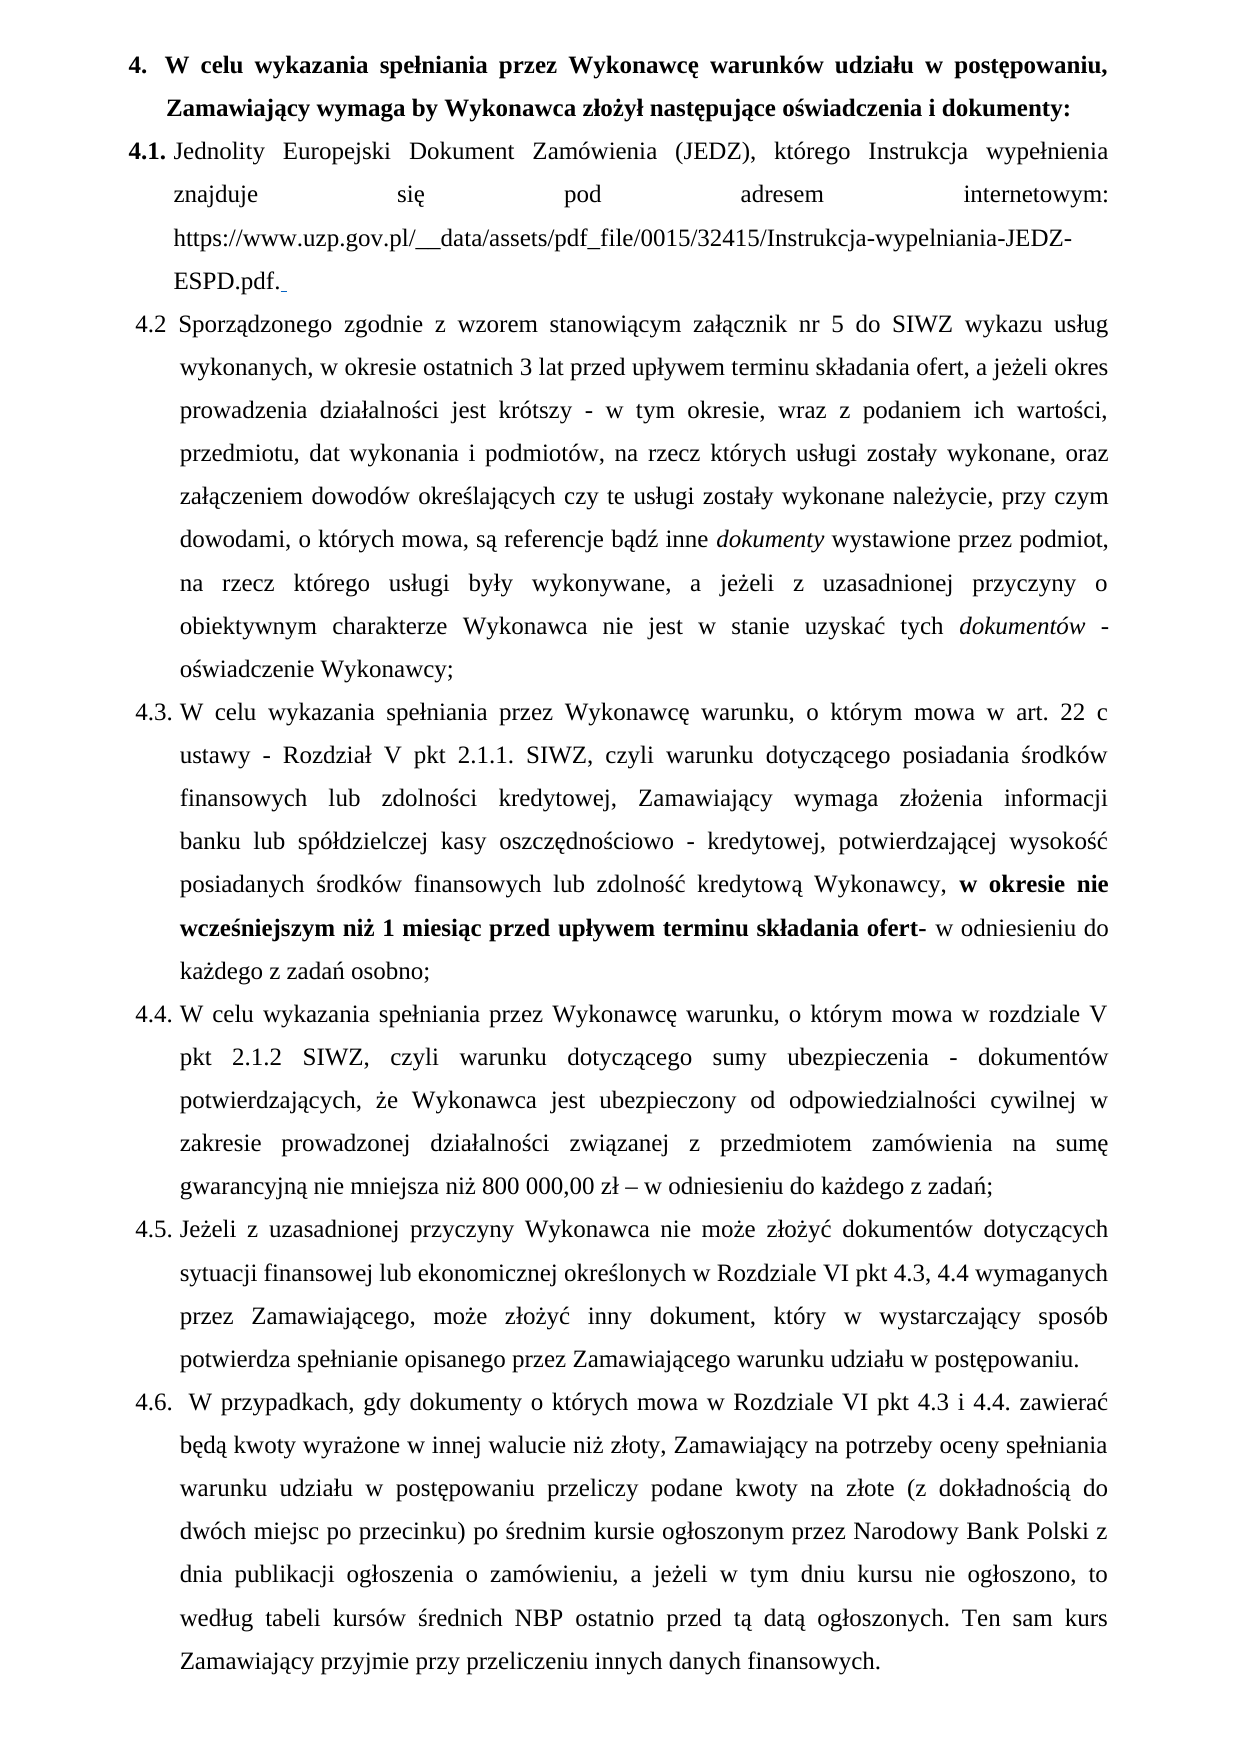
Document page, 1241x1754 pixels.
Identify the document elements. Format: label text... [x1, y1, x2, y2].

text 4.2 Sporządzonego zgodnie z wzorem stanowiącym załącznik nr 5 do SIWZ wykazu usług wykonanych, w okresie ostatnich 3 lat przed upływem terminu składania ofert, a jeżeli okres prowadzenia działalności jest krótszy - w tym okresie, wraz z podaniem ich wartości, przedmiotu, dat wykonania i podmiotów, na rzecz których usługi zostały wykonane, oraz załączeniem dowodów określających czy te usługi zostały wykonane należycie, przy czym dowodami, o których mowa, są referencje bądź inne dokumenty wystawione przez podmiot, na rzecz którego usługi były wykonywane, a jeżeli z uzasadnionej przyczyny o obiektywnym charakterze Wykonawca nie jest w stanie uzyskać tych dokumentów - oświadczenie Wykonawcy; [91, 309, 1109, 683]
list W celu wykazania spełniania przez Wykonawcę warunków udziału w postępowaniu, Zamawiający wymaga by Wykonawca złożył następujące oświadczenia i dokumenty: [128, 50, 1109, 122]
list W celu wykazania spełniania przez Wykonawcę warunku, o którym mowa w art. 22 c ustawy - Rozdział V pkt 2.1.1. SIWZ, czyli warunku dotyczącego posiadania środków finansowych lub zdolności kredytowej, Zamawiający wymaga złożenia informacji banku lub spółdzielczej kasy oszczędnościowo - kredytowej, potwierdzającej wysokość posiadanych środków finansowych lub zdolność kredytową Wykonawcy, w okresie nie wcześniejszym niż 1 miesiąc przed upływem terminu składania ofert- w odniesieniu do każdego z zadań osobno; [135, 697, 1109, 984]
list Jednolity Europejski Dokument Zamówienia (JEDZ), którego Instrukcja wypełnienia znajduje się pod adresem internetowym: https://www.uzp.gov.pl/__data/assets/pdf_file/0015/32415/Instrukcja-wypelniania-JEDZ-ESPD.pdf. [128, 136, 1109, 294]
list Jeżeli z uzasadnionej przyczyny Wykonawca nie może złożyć dokumentów dotyczących sytuacji finansowej lub ekonomicznej określonych w Rozdziale VI pkt 4.3, 4.4 wymaganych przez Zamawiającego, może złożyć inny dokument, który w wystarczający sposób potwierdza spełnianie opisanego przez Zamawiającego warunku udziału w postępowaniu. [135, 1214, 1109, 1373]
list W celu wykazania spełniania przez Wykonawcę warunku, o którym mowa w rozdziale V pkt 2.1.2 SIWZ, czyli warunku dotyczącego sumy ubezpieczenia - dokumentów potwierdzających, że Wykonawca jest ubezpieczony od odpowiedzialności cywilnej w zakresie prowadzonej działalności związanej z przedmiotem zamówienia na sumę gwarancyjną nie mniejsza niż 800 000,00 zł – w odniesieniu do każdego z zadań; [135, 999, 1109, 1200]
list W przypadkach, gdy dokumenty o których mowa w Rozdziale VI pkt 4.3 i 4.4. zawierać będą kwoty wyrażone w innej walucie niż złoty, Zamawiający na potrzeby oceny spełniania warunku udziału w postępowaniu przeliczy podane kwoty na złote (z dokładnością do dwóch miejsc po przecinku) po średnim kursie ogłoszonym przez Narodowy Bank Polski z dnia publikacji ogłoszenia o zamówieniu, a jeżeli w tym dniu kursu nie ogłoszono, to według tabeli kursów średnich NBP ostatnio przed tą datą ogłoszonych. Ten sam kurs Zamawiający przyjmie przy przeliczeniu innych danych finansowych. [135, 1387, 1109, 1674]
